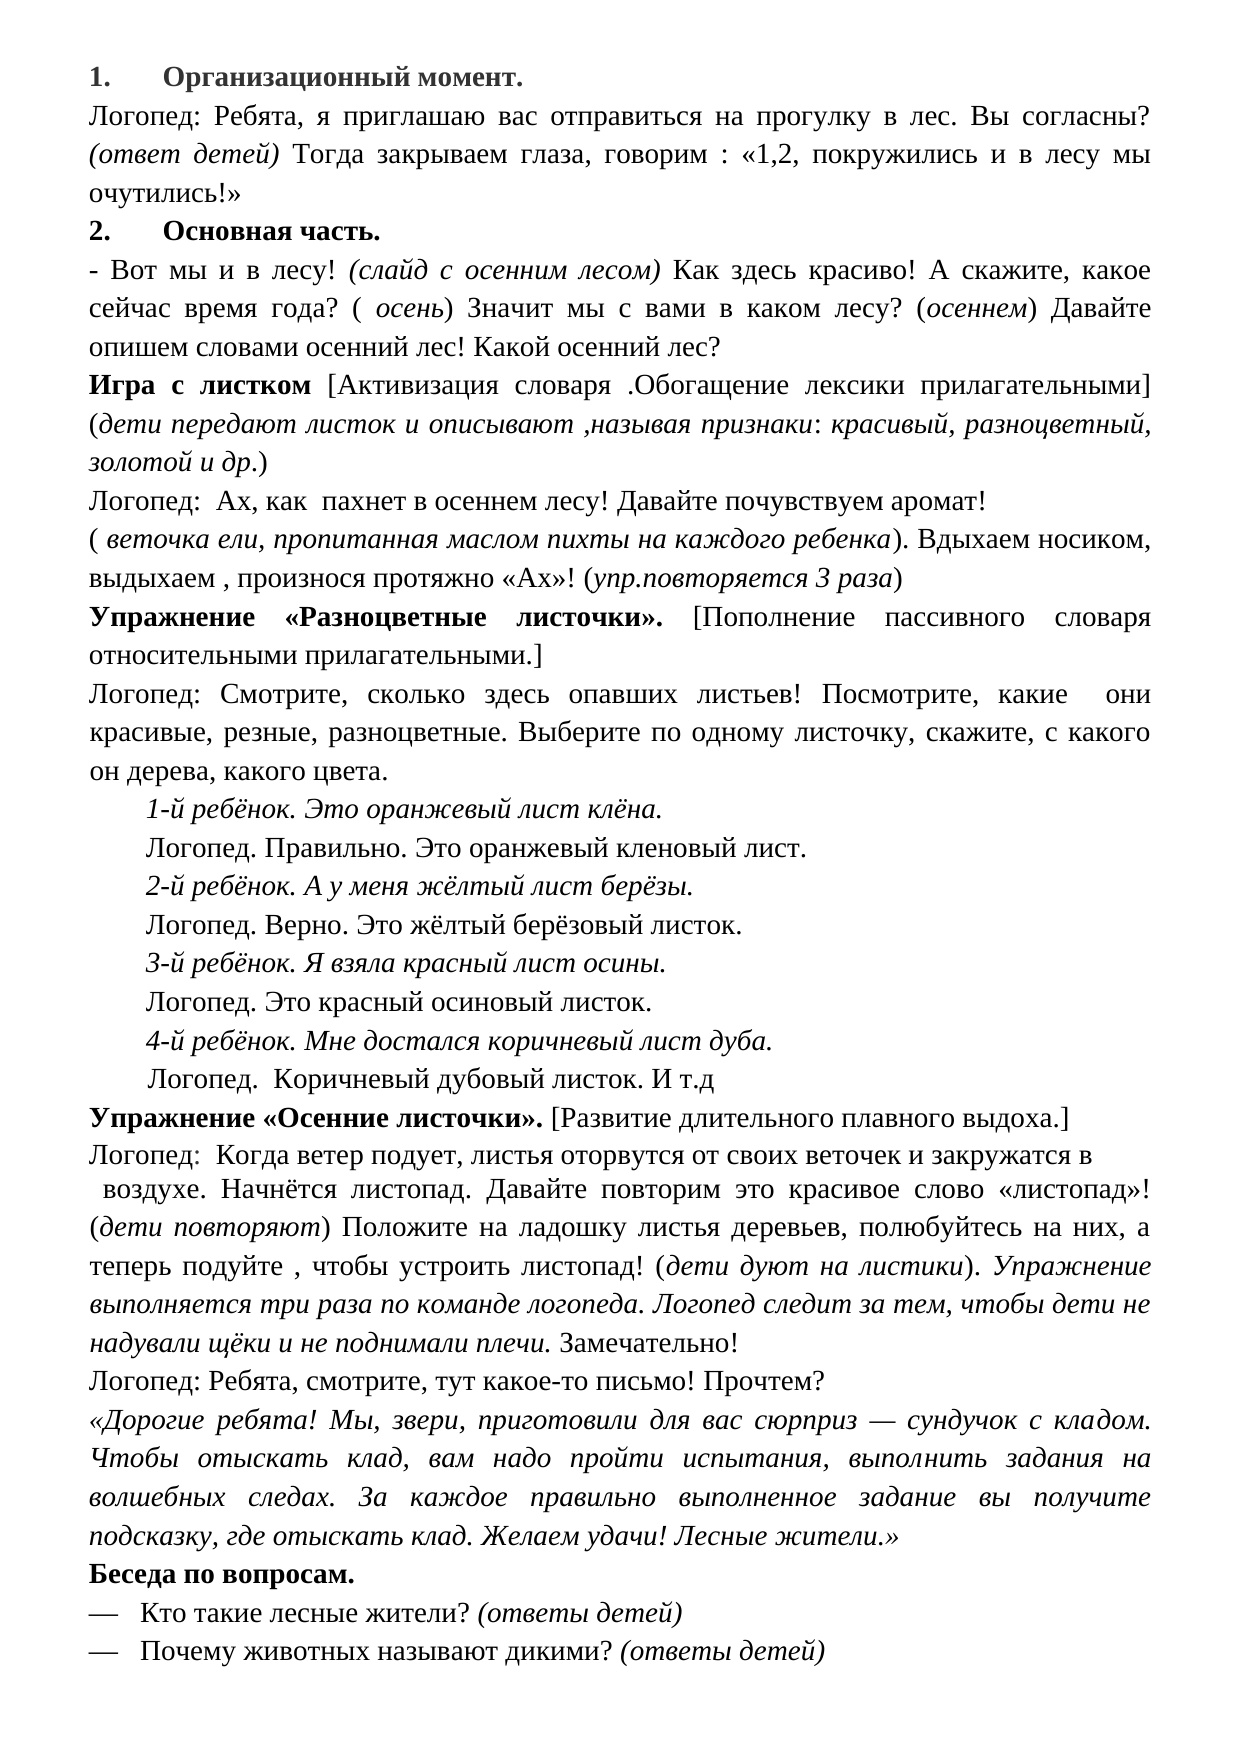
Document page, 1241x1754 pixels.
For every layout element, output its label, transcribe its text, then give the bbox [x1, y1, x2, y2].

text Логопед. Верно. Это жёлтый берёзовый листок. [146, 907, 1152, 941]
text Логопед: Ребята, смотрите, тут какое-то письмо! Прочтем? [89, 1363, 1152, 1397]
text Игра с листком [Активизация словаря .Обогащение лексики прилагательными] (дети передают листок и описывают ,называя признаки: красивый, разноцветный, золотой и др.) [89, 367, 1152, 478]
text Логопед: Ребята, я приглашаю вас отправиться на прогулку в лес. Вы согласны? (ответ детей) Тогда закрываем глаза, говорим : «1,2, покружились и в лесу мы очутились!» [89, 98, 1152, 208]
text Логопед: Когда ветер подует, листья оторвутся от своих веточек и закружатся в [89, 1138, 1149, 1171]
text Логопед: Ах, как пахнет в осеннем лесу! Давайте почувствуем аромат! [89, 483, 1152, 517]
text 4-й ребёнок. Мне достался коричневый лист дуба. [146, 1023, 1152, 1056]
text — Кто такие лесные жители? (ответы детей) [89, 1595, 1152, 1628]
text Беседа по вопросам. [89, 1556, 1152, 1590]
text ( веточка ели, пропитанная маслом пихты на каждого ребенка). Вдыхаем носиком, выдыхаем , произнося протяжно «Ах»! (упр.повторяется 3 раза) [89, 522, 1152, 594]
text воздухе. Начнётся листопад. Давайте повторим это красивое слово «листопад»! (дети повторяют) Положите на ладошку листья деревьев, полюбуйтесь на них, а теперь подуйте , чтобы устроить листопад! (дети дуют на листики). Упражнение выполняется три раза по команде логопеда. Логопед следит за тем, чтобы дети не надували щёки и не поднимали плечи. Замечательно! [89, 1171, 1152, 1358]
text Логопед. Коричневый дубовый листок. И т.д [103, 1061, 1152, 1095]
text Логопед. Это красный осиновый листок. [146, 984, 1152, 1018]
text Упражнение «Разноцветные листочки». [Пополнение пассивного словаря относительными прилагательными.] [89, 599, 1152, 671]
text Логопед. Правильно. Это оранжевый кленовый лист. [146, 830, 1152, 863]
text 3-й ребёнок. Я взяла красный лист осины. [146, 946, 1152, 979]
list Организационный момент. [89, 59, 1152, 93]
text Упражнение «Осенние листочки». [Развитие длительного плавного выдоха.] [89, 1100, 1152, 1133]
text 2-й ребёнок. А у меня жёлтый лист берёзы. [146, 868, 1152, 902]
text — Почему животных называют дикими? (ответы детей) [89, 1633, 1152, 1667]
text - Вот мы и в лесу! (слайд с осенним лесом) Как здесь красиво! А скажите, какое сейчас время года? ( осень) Значит мы с вами в каком лесу? (осеннем) Давайте опишем словами осенний лес! Какой осенний лес? [89, 252, 1152, 362]
text «Дорогие ребята! Мы, звери, приготовили для вас сюрприз — сундучок с кладом. Чтобы отыскать клад, вам надо пройти испытания, выполнить задания на волшебных следах. За каждое правильно выполненное задание вы получите подсказку, где отыскать клад. Желаем удачи! Лесные жители.» [89, 1402, 1152, 1551]
text Логопед: Смотрите, сколько здесь опавших листьев! Посмотрите, какие они красивые, резные, разноцветные. Выберите по одному листочку, скажите, с какого он дерева, какого цвета. [89, 676, 1152, 786]
text 2. Основная часть. [89, 213, 1152, 247]
text 1-й ребёнок. Это оранжевый лист клёна. [146, 791, 1152, 825]
